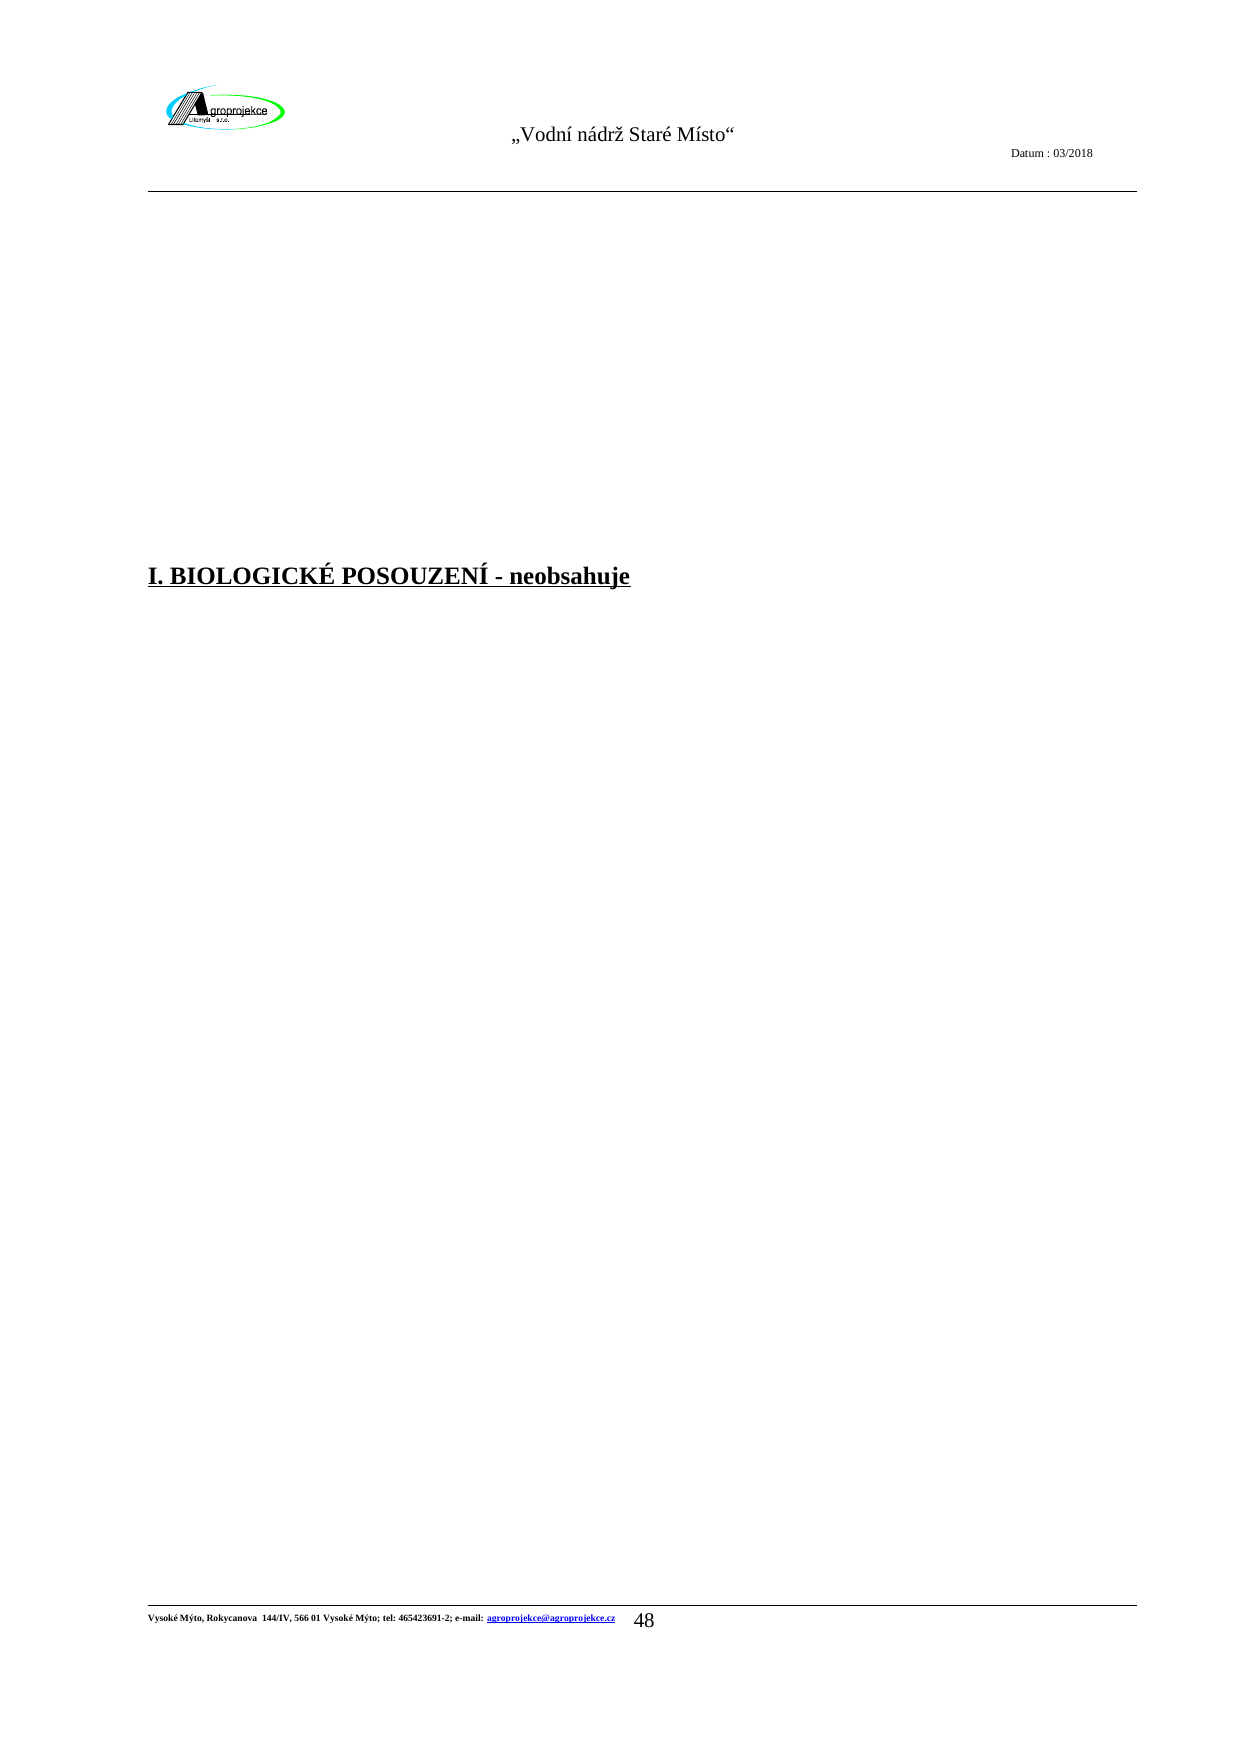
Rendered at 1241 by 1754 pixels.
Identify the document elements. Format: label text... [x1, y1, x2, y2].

picture [203, 84, 218, 89]
text I. BIOLOGICKÉ POSOUZENÍ - neobsahuje [148, 561, 1137, 589]
